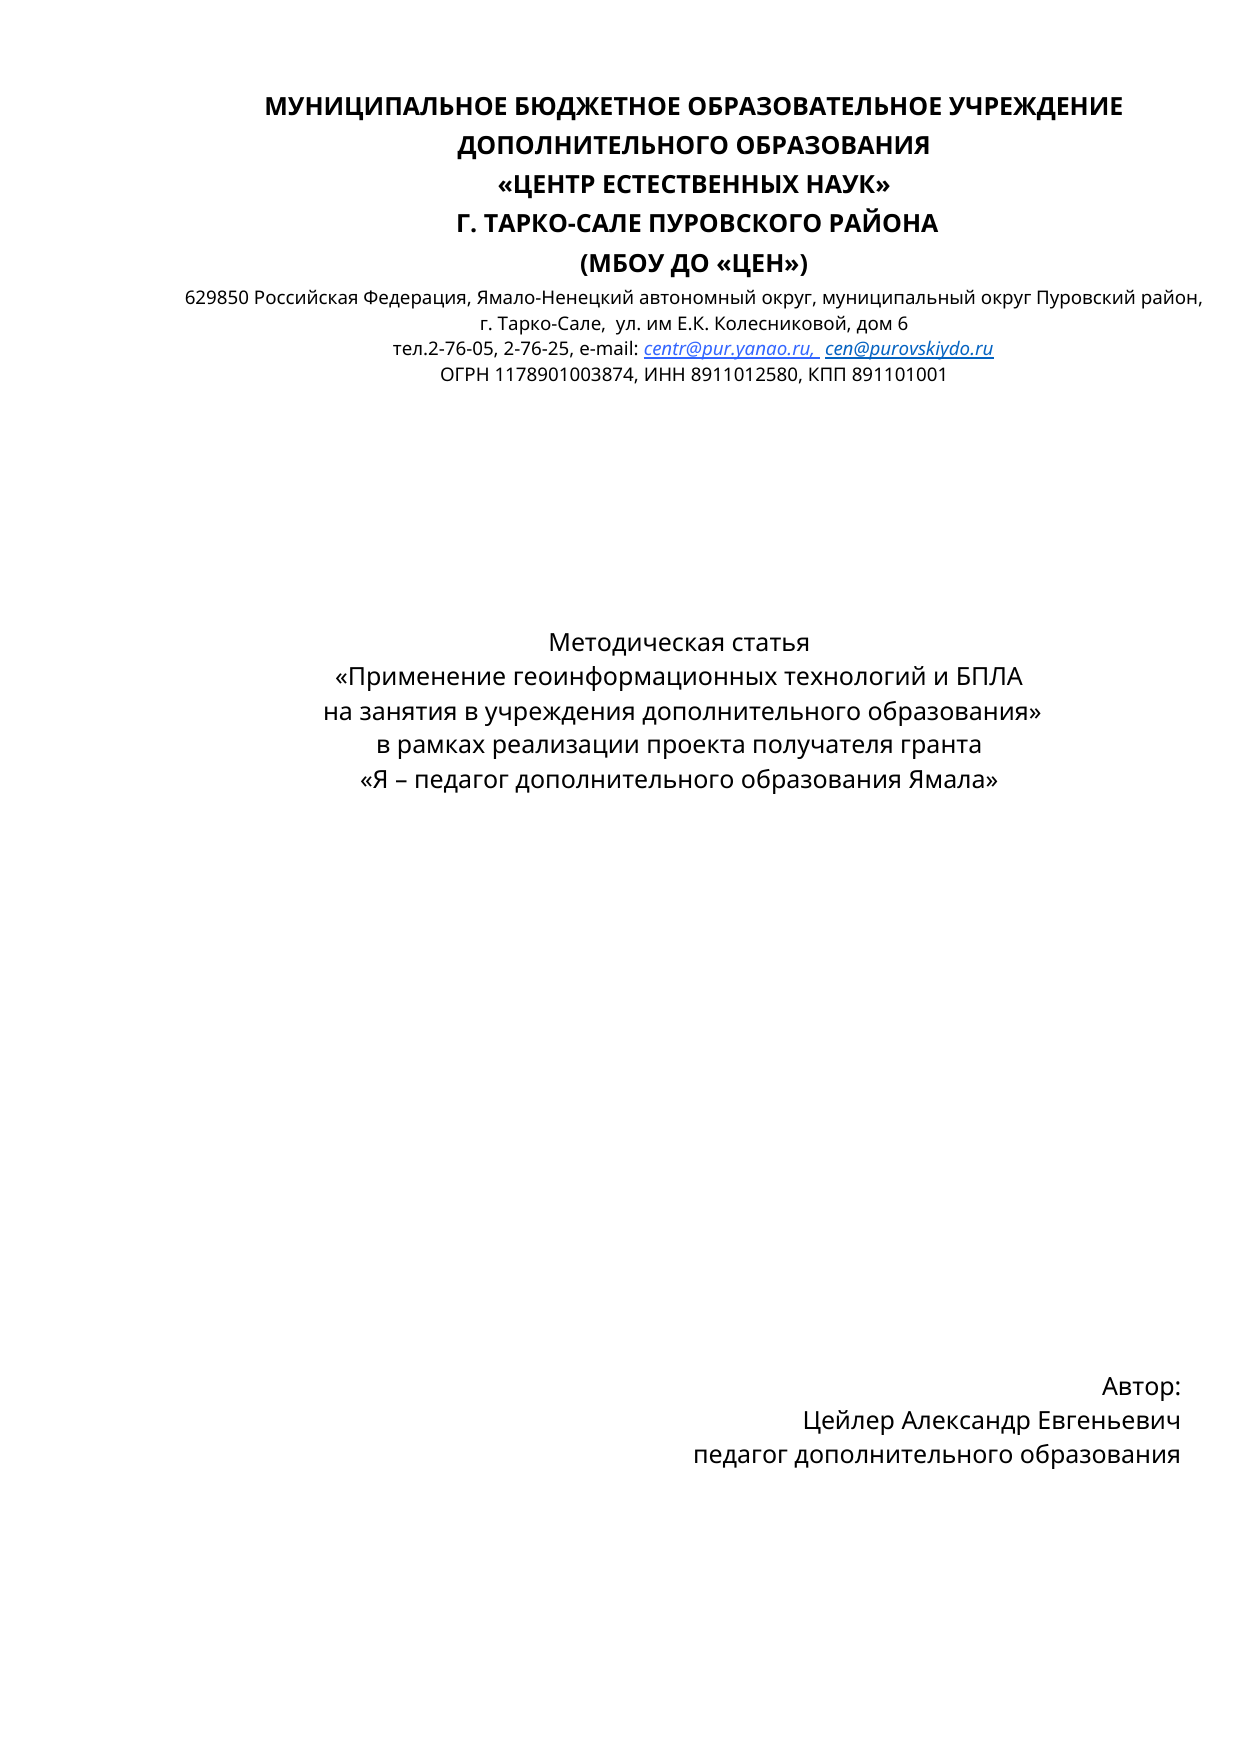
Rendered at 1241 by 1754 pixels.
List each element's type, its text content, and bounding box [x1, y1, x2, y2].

text Методическая статья [177, 625, 1181, 659]
text МУНИЦИПАЛЬНОЕ БЮДЖЕТНОЕ ОБРАЗОВАТЕЛЬНОЕ УЧРЕЖДЕНИЕ ДОПОЛНИТЕЛЬНОГО ОБРАЗОВАНИЯ [177, 89, 1211, 162]
text «ЦЕНТР ЕСТЕСТВЕННЫХ НАУК» [177, 167, 1211, 201]
text «Применение геоинформационных технологий и БПЛА [177, 659, 1181, 693]
text Г. ТАРКО-САЛЕ ПУРОВСКОГО РАЙОНА [177, 206, 1211, 240]
text 629850 Российская Федерация, Ямало-Ненецкий автономный округ, муниципальный округ Пуровский район, [177, 284, 1211, 310]
text Автор: [177, 1368, 1181, 1402]
text (МБОУ ДО «ЦЕН») [177, 245, 1211, 279]
text «Я – педагог дополнительного образования Ямала» [177, 761, 1181, 795]
text г. Тарко-Сале, ул. им Е.К. Колесниковой, дом 6 [177, 310, 1211, 336]
text ОГРН 1178901003874, ИНН 8911012580, КПП 891101001 [177, 361, 1211, 387]
text в рамках реализации проекта получателя гранта [177, 727, 1181, 761]
text педагог дополнительного образования [177, 1436, 1181, 1471]
text Цейлер Александр Евгеньевич [177, 1402, 1181, 1436]
text тел.2-76-05, 2-76-25, e-mail: centr@pur.yanao.ru, cen@purovskiydo.ru [177, 336, 1211, 361]
text на занятия в учреждения дополнительного образования» [177, 693, 1181, 727]
